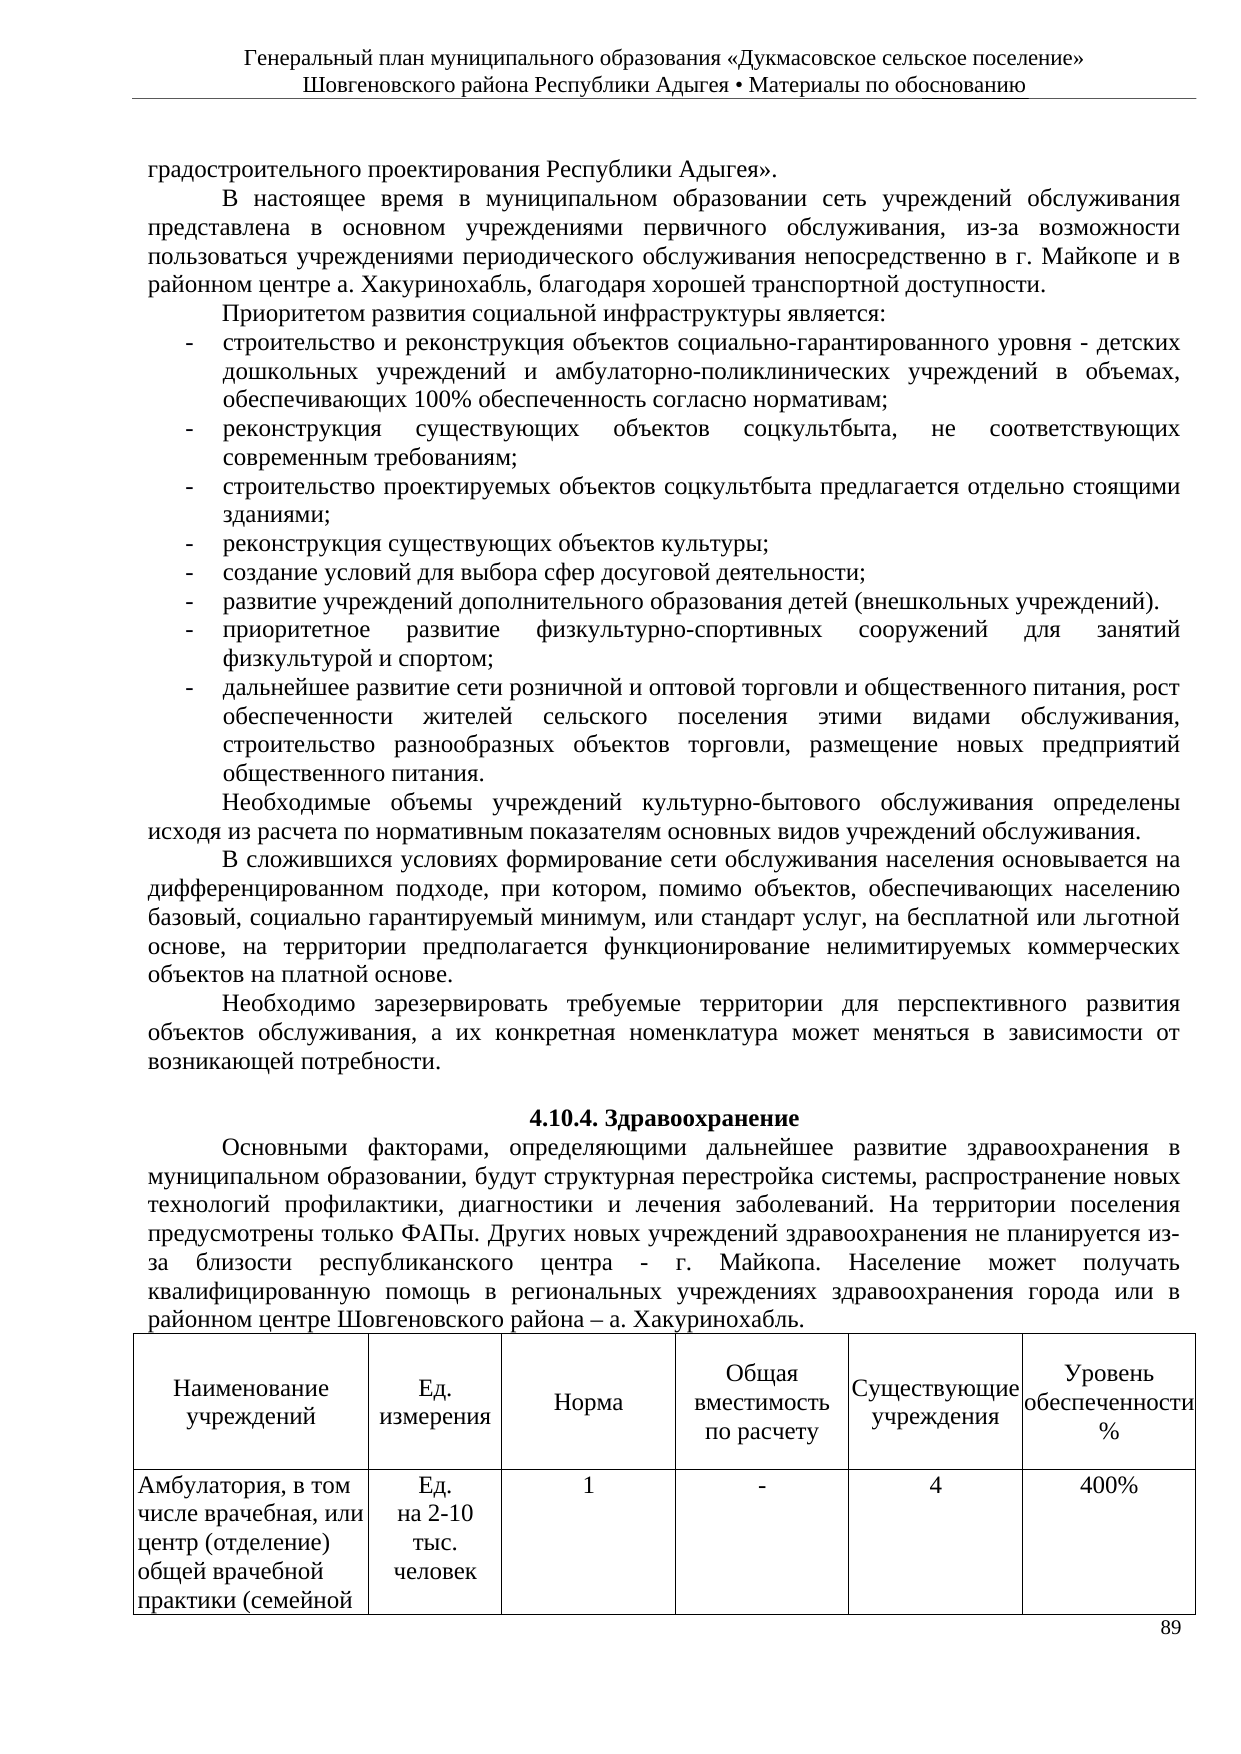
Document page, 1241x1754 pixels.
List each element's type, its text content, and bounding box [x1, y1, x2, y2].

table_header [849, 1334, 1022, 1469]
list развитие учреждений дополнительного образования детей (внешкольных учреждений). [185, 586, 1181, 614]
list реконструкция существующих объектов культуры; [185, 528, 1181, 557]
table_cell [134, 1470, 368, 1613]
text Основными факторами, определяющими дальнейшее развитие здравоохранения в муниципальном образовании, будут структурная перестройка системы, распространение новых технологий профилактики, диагностики и лечения заболеваний. На территории поселения предусмотрены только ФАПы. Других новых учреждений здравоохранения не планируется из-за близости республиканского центра - г. Майкопа. Население может получать квалифицированную помощь в региональных учреждениях здравоохранения города или в районном центре Шовгеновского района – а. Хакуринохабль. [148, 1132, 1181, 1333]
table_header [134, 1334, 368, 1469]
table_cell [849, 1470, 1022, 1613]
list дальнейшее развитие сети розничной и оптовой торговли и общественного питания, рост обеспеченности жителей сельского поселения этими видами обслуживания, строительство разнообразных объектов торговли, размещение новых предприятий общественного питания. [185, 672, 1181, 787]
list приоритетное развитие физкультурно-спортивных сооружений для занятий физкультурой и спортом; [185, 614, 1181, 672]
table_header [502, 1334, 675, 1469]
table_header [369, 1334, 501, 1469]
text В сложившихся условиях формирование сети обслуживания населения основывается на дифференцированном подходе, при котором, помимо объектов, обеспечивающих населению базовый, социально гарантируемый минимум, или стандарт услуг, на бесплатной или льготной основе, на территории предполагается функционирование нелимитируемых коммерческих объектов на платной основе. [148, 844, 1181, 988]
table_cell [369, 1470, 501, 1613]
text Необходимо зарезервировать требуемые территории для перспективного развития объектов обслуживания, а их конкретная номенклатура может меняться в зависимости от возникающей потребности. [148, 988, 1181, 1074]
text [148, 154, 1181, 183]
list строительство и реконструкция объектов социально-гарантированного уровня - детских дошкольных учреждений и амбулаторно-поликлинических учреждений в объемах, обеспечивающих 100% обеспеченность согласно нормативам; [185, 327, 1181, 413]
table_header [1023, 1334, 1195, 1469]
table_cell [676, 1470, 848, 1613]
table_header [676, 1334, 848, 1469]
text 4.10.4. Здравоохранение [148, 1103, 1181, 1132]
list создание условий для выбора сфер досуговой деятельности; [185, 557, 1181, 586]
text Приоритетом развития социальной инфраструктуры является: [148, 298, 1181, 327]
list реконструкция существующих объектов соцкультбыта, не соответствующих современным требованиям; [185, 413, 1181, 471]
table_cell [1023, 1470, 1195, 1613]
text В настоящее время в муниципальном образовании сеть учреждений обслуживания представлена в основном учреждениями первичного обслуживания, из-за возможности пользоваться учреждениями периодического обслуживания непосредственно в г. Майкопе и в районном центре а. Хакуринохабль, благодаря хорошей транспортной доступности. [148, 183, 1181, 298]
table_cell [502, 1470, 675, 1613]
list строительство проектируемых объектов соцкультбыта предлагается отдельно стоящими зданиями; [185, 471, 1181, 528]
text Необходимые объемы учреждений культурно-бытового обслуживания определены исходя из расчета по нормативным показателям основных видов учреждений обслуживания. [148, 787, 1181, 844]
